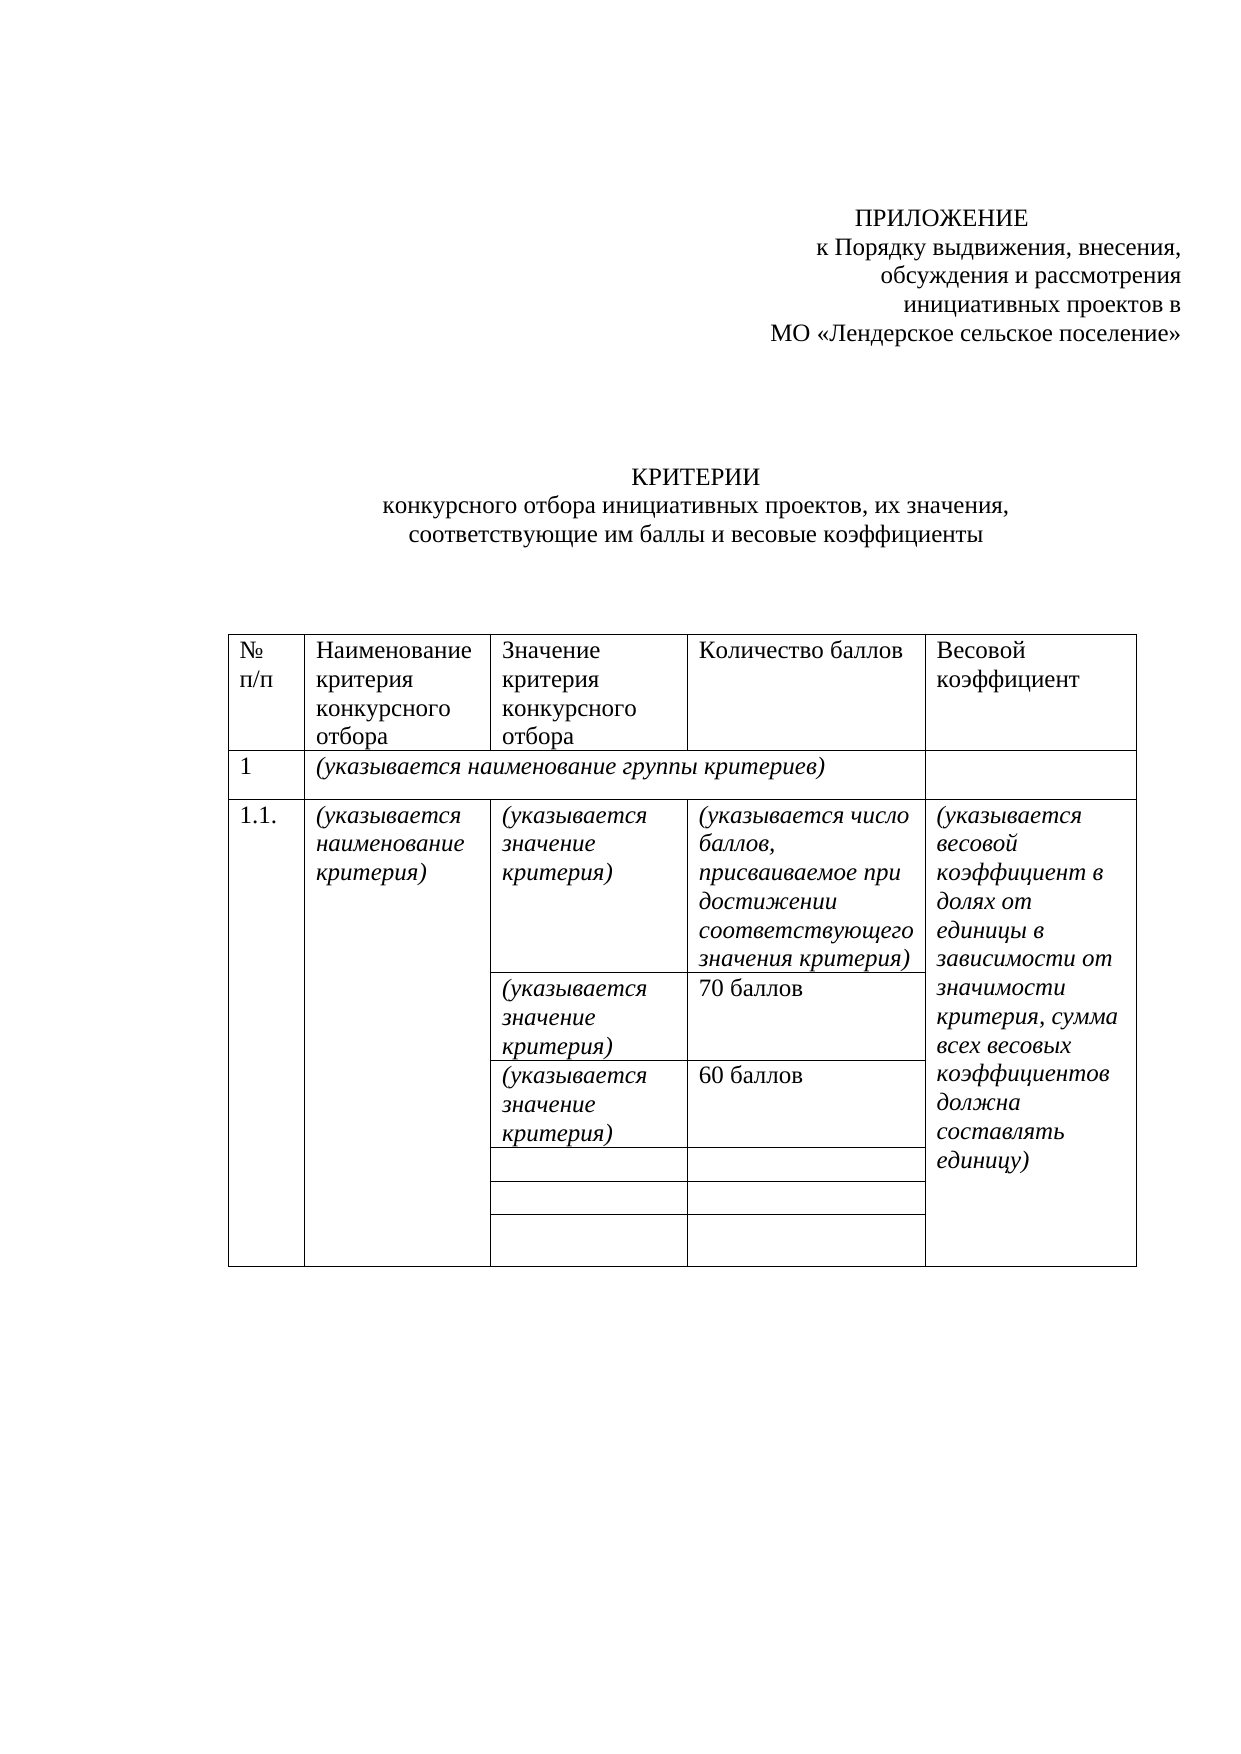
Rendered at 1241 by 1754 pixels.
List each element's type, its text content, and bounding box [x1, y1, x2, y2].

table_cell 70 баллов [688, 973, 925, 1059]
list инициативных проектов в [211, 289, 1181, 318]
table_cell (указывается значение критерия) [491, 973, 687, 1059]
table_cell (указывается наименование критерия) [305, 800, 490, 1266]
table_cell 1.1. [229, 800, 304, 1266]
table_cell (указывается значение критерия) [491, 800, 687, 972]
table_cell 60 баллов [688, 1061, 925, 1147]
table_header Весовой коэффициент [926, 635, 1136, 750]
table_header Значение критерия конкурсного отбора [491, 635, 687, 750]
table_cell [491, 1148, 687, 1181]
table_cell (указывается число баллов, присваиваемое при достижении соответствующего значения критерия) [688, 800, 925, 972]
list обсуждения и рассмотрения [211, 260, 1181, 289]
list к Порядку выдвижения, внесения, [211, 232, 1181, 260]
table_cell [926, 751, 1136, 799]
text ПРИЛОЖЕНИЕ [136, 203, 1181, 232]
table_cell (указывается наименование группы критериев) [305, 751, 925, 799]
table_header Наименование критерия конкурсного отбора [305, 635, 490, 750]
table_cell [688, 1148, 925, 1181]
table_cell [688, 1215, 925, 1266]
table_header Количество баллов [688, 635, 925, 750]
list конкурсного отбора инициативных проектов, их значения, [211, 490, 1181, 519]
table_header № п/п [229, 635, 304, 750]
table_cell [491, 1215, 687, 1266]
table_cell (указывается весовой коэффициент в долях от единицы в зависимости от значимости критерия, сумма всех весовых коэффициентов должна составлять единицу) [926, 800, 1136, 1266]
list соответствующие им баллы и весовые коэффициенты [211, 519, 1181, 548]
list МО «Лендерское сельское поселение» [211, 318, 1181, 347]
table_cell (указывается значение критерия) [491, 1061, 687, 1147]
table_cell [688, 1182, 925, 1214]
list КРИТЕРИИ [211, 462, 1181, 490]
table_cell 1 [229, 751, 304, 799]
table_cell [491, 1182, 687, 1214]
